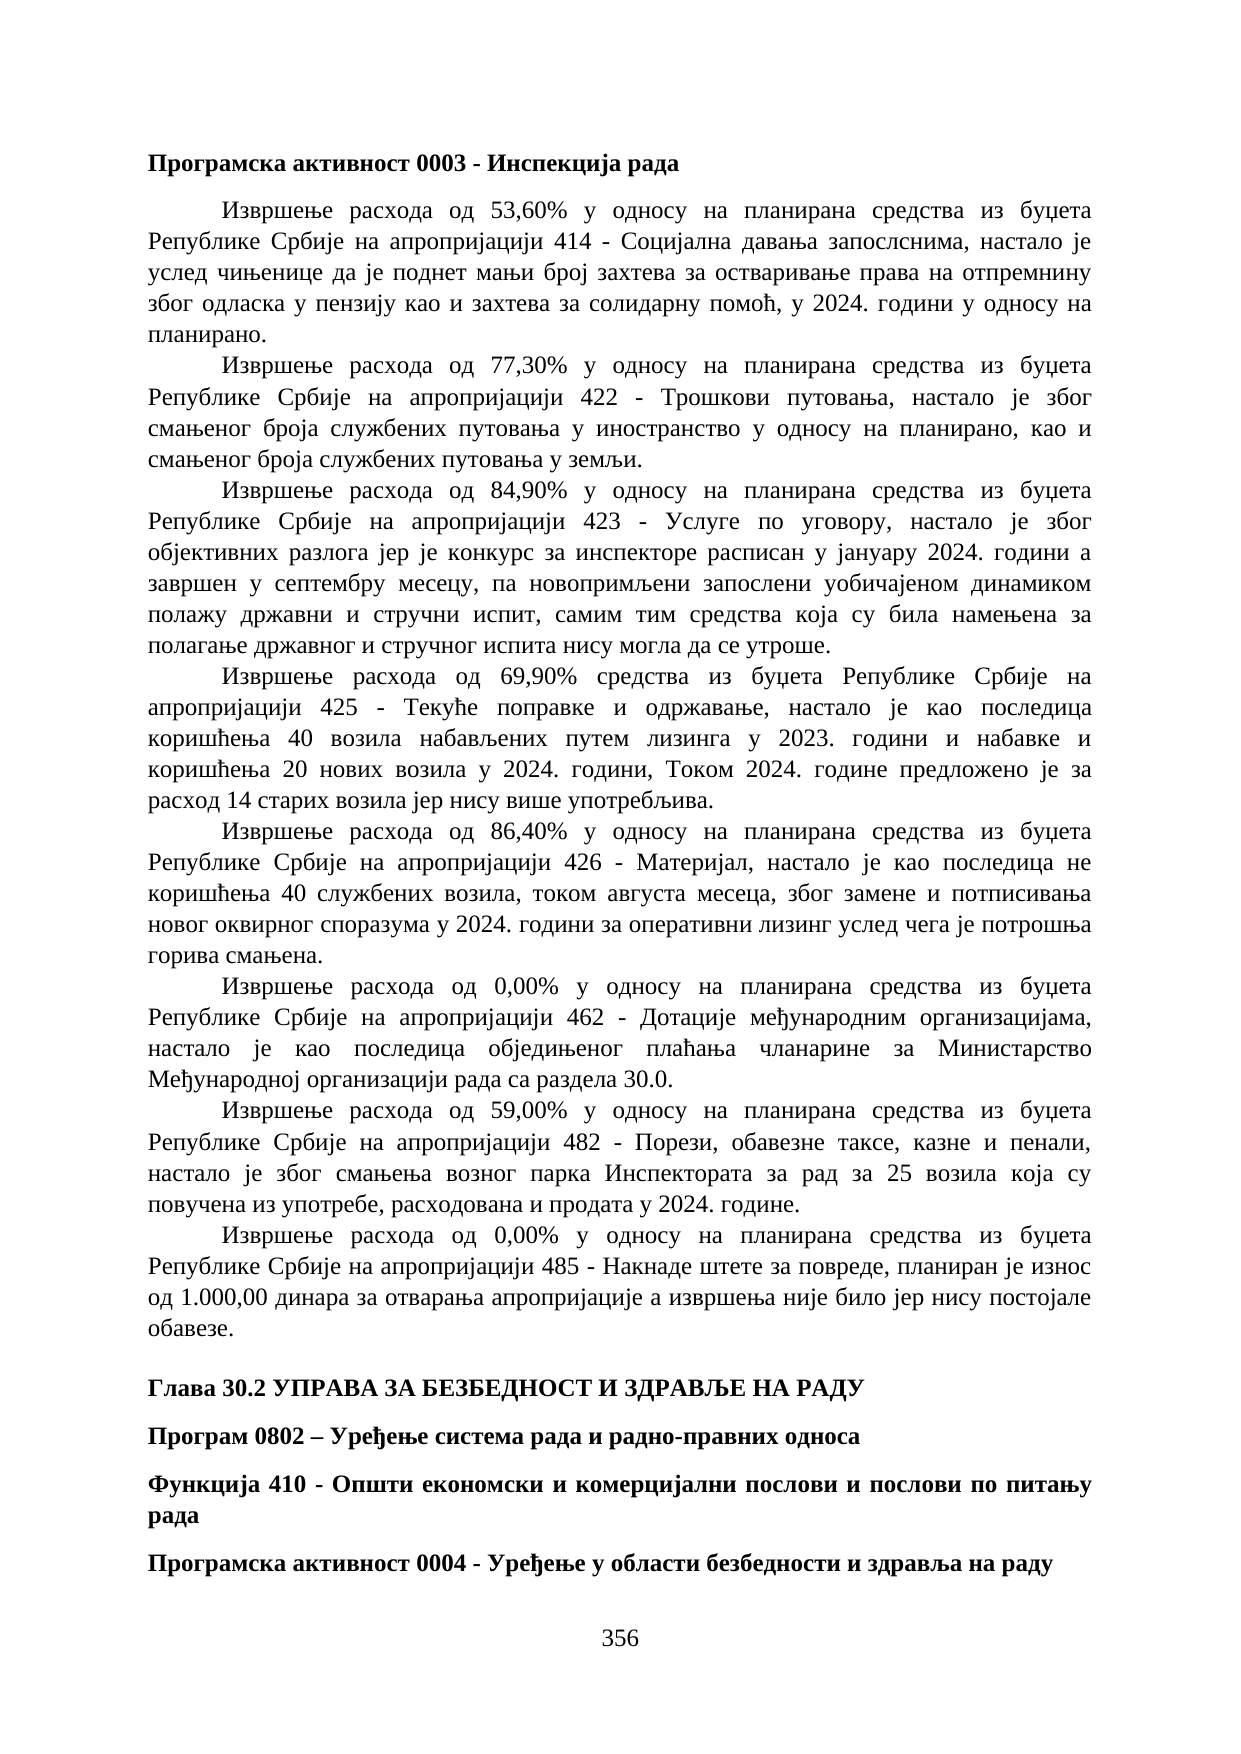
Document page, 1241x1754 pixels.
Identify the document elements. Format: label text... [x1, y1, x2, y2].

text Извршење расхода од 59,00% у односу на планирана средства из буџета Републике Србије на апропријацији 482 - Порези, обавезне таксе, казне и пенали, настало је због смањења возног парка Инспектората за рад за 25 возила која су повучена из употребе, расходована и продата у 2024. године. [148, 1096, 1093, 1217]
text Програм 0802 – Уређење система рада и радно-правних односа [148, 1421, 1093, 1450]
text Извршење расхода од 53,60% у односу на планирана средства из буџета Републике Србије на апропријацији 414 - Социјална давања запослснима, настало је услед чињенице да је поднет мањи број захтева за остваривање права на отпремнину због одласка у пензију као и захтева за солидарну помоћ, у 2024. години у односу на планирано. [148, 195, 1093, 348]
text Програмска активност 0003 - Инспекција рада [148, 148, 1093, 176]
text Извршење расхода од 84,90% у односу на планирана средства из буџета Републике Србије на апропријацији 423 - Услуге по уговору, настало је због објективних разлога јер је конкурс за инспекторе расписан у јануару 2024. години а завршен у септембру месецу, па новопримљени запослени уобичајеном динамиком полажу државни и стручни испит, самим тим средства која су била намењена за полагање државног и стручног испита нису могла да се утроше. [148, 475, 1093, 659]
text Извршење расхода од 0,00% у односу на планирана средства из буџета Републике Србије на апропријацији 485 - Накнаде штете за повреде, планиран је износ од 1.000,00 динара за отварања апропријације а извршења није било јер нису постојале обавезе. [148, 1220, 1093, 1342]
text Извршење расхода од 77,30% у односу на планирана средства из буџета Републике Србије на апропријацији 422 - Трошкови путовања, настало је због смањеног броја службених путовања у иностранство у односу на планирано, као и смањеног броја службених путовања у земљи. [148, 351, 1093, 472]
text Глава 30.2 УПРАВА ЗА БЕЗБЕДНОСТ И ЗДРАВЉЕ НА РАДУ [148, 1373, 1093, 1402]
text Програмска активност 0004 - Уређење у области безбедности и здравља на раду [148, 1548, 1093, 1576]
text Функција 410 - Општи економски и комерцијални послови и послови по питању рада [148, 1469, 1093, 1529]
text Извршење расхода од 69,90% средства из буџета Републике Србије на апропријацији 425 - Текуће поправке и одржавање, настало је као последица коришћења 40 возила набављених путем лизинга у 2023. години и набавке и коришћења 20 нових возила у 2024. години, Током 2024. године предложено је за расход 14 старих возила јер нису више употребљива. [148, 661, 1093, 814]
text Извршење расхода од 0,00% у односу на планирана средства из буџета Републике Србије на апропријацији 462 - Дотације међународним организацијама, настало је као последица обједињеног плаћања чланарине за Министарство Међународној организацији рада са раздела 30.0. [148, 971, 1093, 1093]
text Извршење расхода од 86,40% у односу на планирана средства из буџета Републике Србије на апропријацији 426 - Материјал, настало је као последица не коришћења 40 службених возила, током августа месеца, због замене и потписивања новог оквирног споразума у 2024. години за оперативни лизинг услед чега је потрошња горива смањена. [148, 816, 1093, 969]
